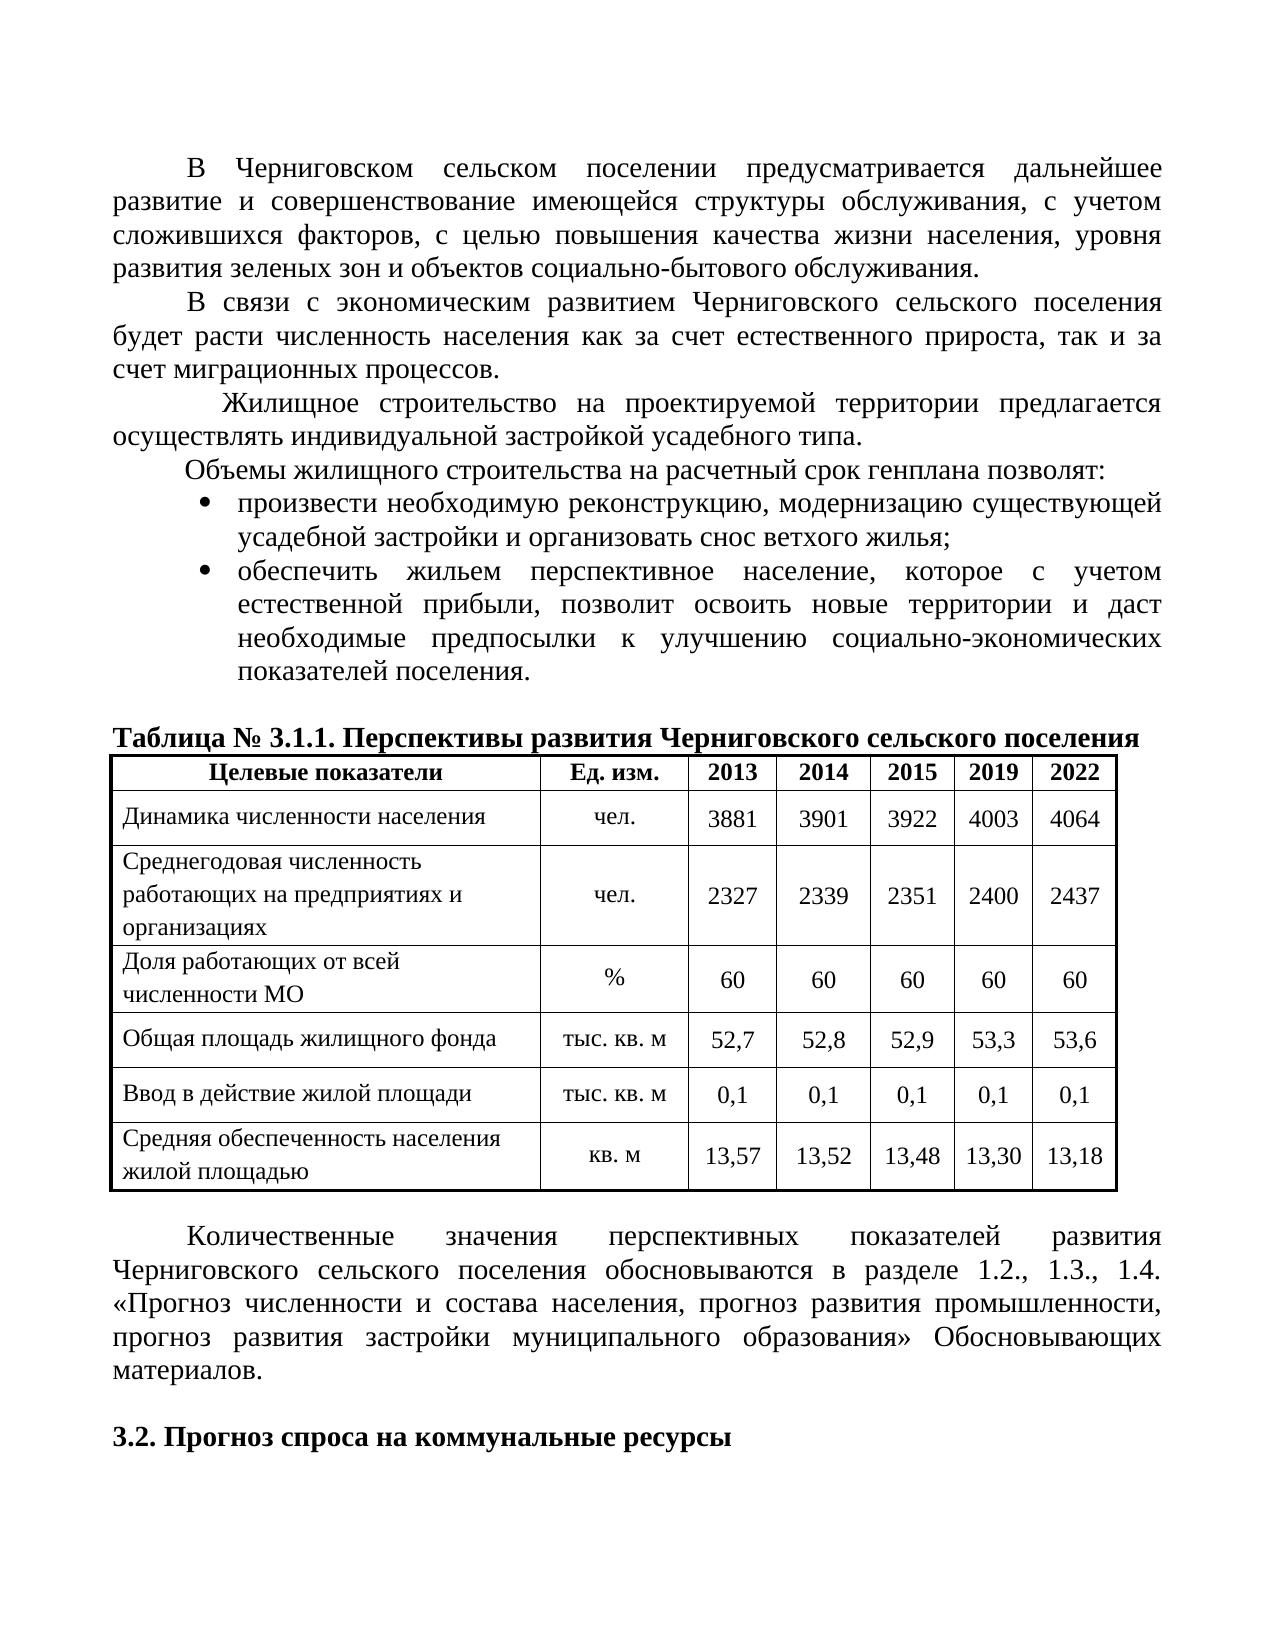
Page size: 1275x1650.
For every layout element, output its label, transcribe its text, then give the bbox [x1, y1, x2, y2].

table_cell 0,1 [871, 1068, 954, 1122]
table_cell % [541, 946, 688, 1012]
subtitle 3.2. Прогноз спроса на коммунальные ресурсы [112, 1419, 1162, 1453]
text Объемы жилищного строительства на расчетный срок генплана позволят: [112, 452, 1162, 485]
table_cell 3901 [777, 791, 870, 845]
table_header 2019 [955, 757, 1032, 790]
table_cell 13,18 [1033, 1123, 1115, 1189]
table_cell тыс. кв. м [541, 1013, 688, 1067]
table_cell Ввод в действие жилой площади [113, 1068, 540, 1122]
table_cell 52,9 [871, 1013, 954, 1067]
table_cell Общая площадь жилищного фонда [113, 1013, 540, 1067]
table_cell 13,57 [689, 1123, 776, 1189]
table_cell чел. [541, 846, 688, 945]
table_cell 13,52 [777, 1123, 870, 1189]
table_cell Динамика численности населения [113, 791, 540, 845]
table_header 2014 [777, 757, 870, 790]
table_cell Доля работающих от всей численности МО [113, 946, 540, 1012]
table_cell Среднегодовая численность работающих на предприятиях и организациях [113, 846, 540, 945]
table_cell 0,1 [689, 1068, 776, 1122]
table_cell 2351 [871, 846, 954, 945]
table_cell 2437 [1033, 846, 1115, 945]
table_cell 52,8 [777, 1013, 870, 1067]
table_cell 3922 [871, 791, 954, 845]
table_cell 2327 [689, 846, 776, 945]
table_cell 53,3 [955, 1013, 1032, 1067]
table_cell Средняя обеспеченность населения жилой площадью [113, 1123, 540, 1189]
text Таблица № 3.1.1. Перспективы развития Черниговского сельского поселения [112, 720, 1162, 754]
table_cell 4064 [1033, 791, 1115, 845]
table_header 2022 [1033, 757, 1115, 790]
table_cell 0,1 [955, 1068, 1032, 1122]
table_header 2015 [871, 757, 954, 790]
text Количественные значения перспективных показателей развития Черниговского сельского поселения обосновываются в разделе 1.2., 1.3., 1.4. «Прогноз численности и состава населения, прогноз развития промышленности, прогноз развития застройки муниципального образования» Обосновывающих материалов. [112, 1218, 1162, 1386]
table_cell 0,1 [1033, 1068, 1115, 1122]
table_cell тыс. кв. м [541, 1068, 688, 1122]
table_cell кв. м [541, 1123, 688, 1189]
table_header Ед. изм. [541, 757, 688, 790]
table_cell 60 [689, 946, 776, 1012]
table_cell 60 [777, 946, 870, 1012]
table_cell 60 [871, 946, 954, 1012]
table_cell 60 [1033, 946, 1115, 1012]
table_cell 0,1 [777, 1068, 870, 1122]
table_cell 4003 [955, 791, 1032, 845]
text Жилищное строительство на проектируемой территории предлагается осуществлять индивидуальной застройкой усадебного типа. [112, 385, 1162, 452]
table_cell 52,7 [689, 1013, 776, 1067]
table_cell 13,30 [955, 1123, 1032, 1189]
table_cell 2339 [777, 846, 870, 945]
table_cell 53,6 [1033, 1013, 1115, 1067]
text В связи с экономическим развитием Черниговского сельского поселения будет расти численность населения как за счет естественного прироста, так и за счет миграционных процессов. [112, 284, 1162, 385]
text В Черниговском сельском поселении предусматривается дальнейшее развитие и совершенствование имеющейся структуры обслуживания, с учетом сложившихся факторов, с целью повышения качества жизни населения, уровня развития зеленых зон и объектов социально-бытового обслуживания. [112, 150, 1162, 284]
table_cell чел. [541, 791, 688, 845]
table_cell 13,48 [871, 1123, 954, 1189]
table_header 2013 [689, 757, 776, 790]
table_cell 2400 [955, 846, 1032, 945]
table_header Целевые показатели [113, 757, 540, 790]
list обеспечить жильем перспективное население, которое с учетом естественной прибыли, позволит освоить новые территории и даст необходимые предпосылки к улучшению социально-экономических показателей поселения. [200, 553, 1162, 687]
list произвести необходимую реконструкцию, модернизацию существующей усадебной застройки и организовать снос ветхого жилья; [200, 485, 1162, 553]
table_cell 3881 [689, 791, 776, 845]
table_cell 60 [955, 946, 1032, 1012]
